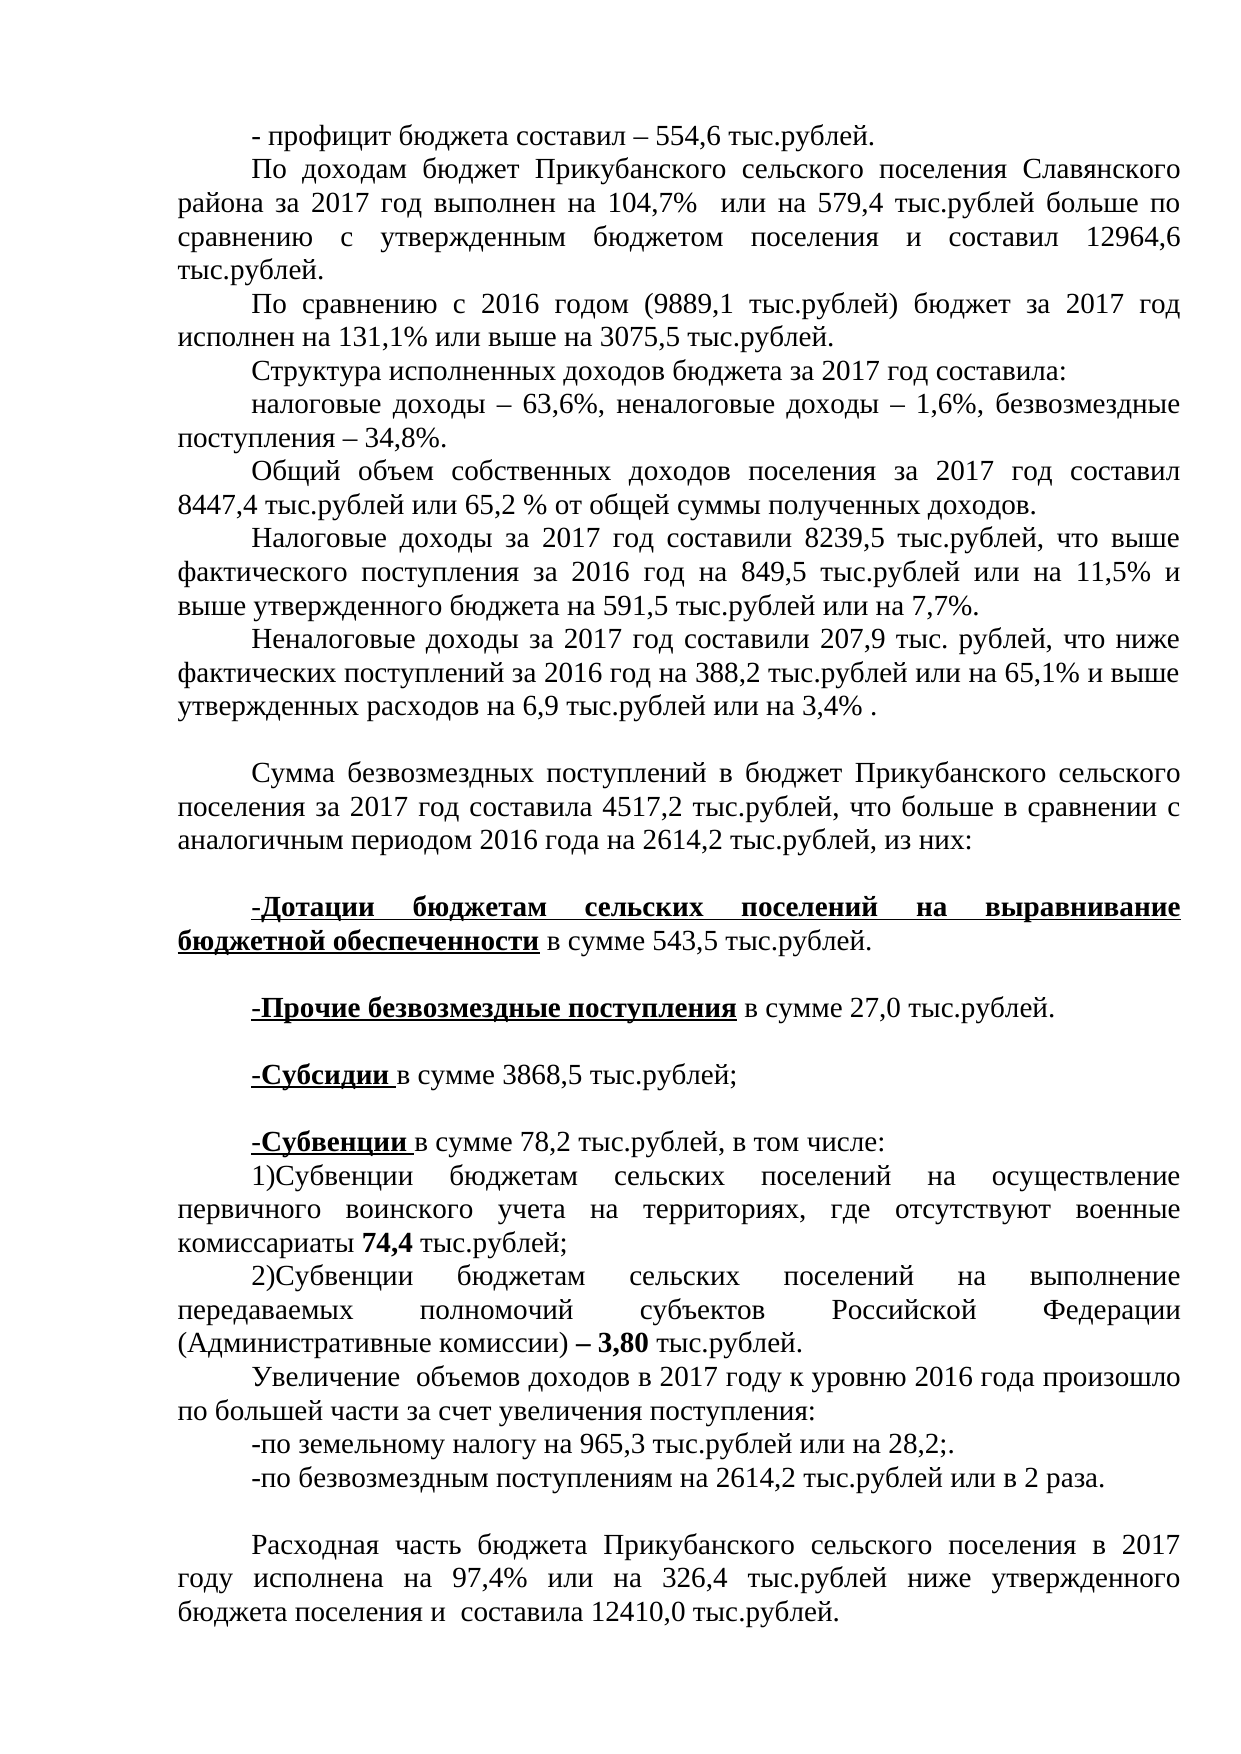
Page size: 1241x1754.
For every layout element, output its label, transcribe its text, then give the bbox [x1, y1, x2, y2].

text Увеличение объемов доходов в 2017 году к уровню 2016 года произошло по большей части за счет увеличения поступления: [177, 1359, 1181, 1426]
text Налоговые доходы за 2017 год составили 8239,5 тыс.рублей, что выше фактического поступления за 2016 год на 849,5 тыс.рублей или на 11,5% и выше утвержденного бюджета на 591,5 тыс.рублей или на 7,7%. [177, 521, 1181, 621]
text -по безвозмездным поступлениям на 2614,2 тыс.рублей или в 2 раза. [177, 1460, 1181, 1493]
text -по земельному налогу на 965,3 тыс.рублей или на 28,2;. [177, 1426, 1181, 1460]
text 2)Субвенции бюджетам сельских поселений на выполнение передаваемых полномочий субъектов Российской Федерации (Административные комиссии) – 3,80 тыс.рублей. [177, 1258, 1181, 1359]
text По доходам бюджет Прикубанского сельского поселения Славянского района за 2017 год выполнен на 104,7% или на 579,4 тыс.рублей больше по сравнению с утвержденным бюджетом поселения и составил 12964,6 тыс.рублей. [177, 152, 1181, 286]
text -Прочие безвозмездные поступления в сумме 27,0 тыс.рублей. [177, 990, 1181, 1024]
text -Субсидии в сумме 3868,5 тыс.рублей; [177, 1057, 1181, 1091]
text налоговые доходы – 63,6%, неналоговые доходы – 1,6%, безвозмездные поступления – 34,8%. [177, 386, 1181, 453]
text -Дотации бюджетам сельских поселений на выравнивание бюджетной обеспеченности в сумме 543,5 тыс.рублей. [177, 889, 1181, 957]
text Сумма безвозмездных поступлений в бюджет Прикубанского сельского поселения за 2017 год составила 4517,2 тыс.рублей, что больше в сравнении с аналогичным периодом 2016 года на 2614,2 тыс.рублей, из них: [177, 755, 1181, 856]
text -Субвенции в сумме 78,2 тыс.рублей, в том числе: [177, 1124, 1181, 1158]
text - профицит бюджета составил – 554,6 тыс.рублей. [177, 118, 1181, 152]
text Расходная часть бюджета Прикубанского сельского поселения в 2017 году исполнена на 97,4% или на 326,4 тыс.рублей ниже утвержденного бюджета поселения и составила 12410,0 тыс.рублей. [177, 1527, 1181, 1627]
text По сравнению с 2016 годом (9889,1 тыс.рублей) бюджет за 2017 год исполнен на 131,1% или выше на 3075,5 тыс.рублей. [177, 286, 1181, 353]
text Структура исполненных доходов бюджета за 2017 год составила: [177, 353, 1181, 386]
text 1)Субвенции бюджетам сельских поселений на осуществление первичного воинского учета на территориях, где отсутствуют военные комиссариаты 74,4 тыс.рублей; [177, 1158, 1181, 1258]
text Неналоговые доходы за 2017 год составили 207,9 тыс. рублей, что ниже фактических поступлений за 2016 год на 388,2 тыс.рублей или на 65,1% и выше утвержденных расходов на 6,9 тыс.рублей или на 3,4% . [177, 621, 1181, 722]
text Общий объем собственных доходов поселения за 2017 год составил 8447,4 тыс.рублей или 65,2 % от общей суммы полученных доходов. [177, 453, 1181, 521]
